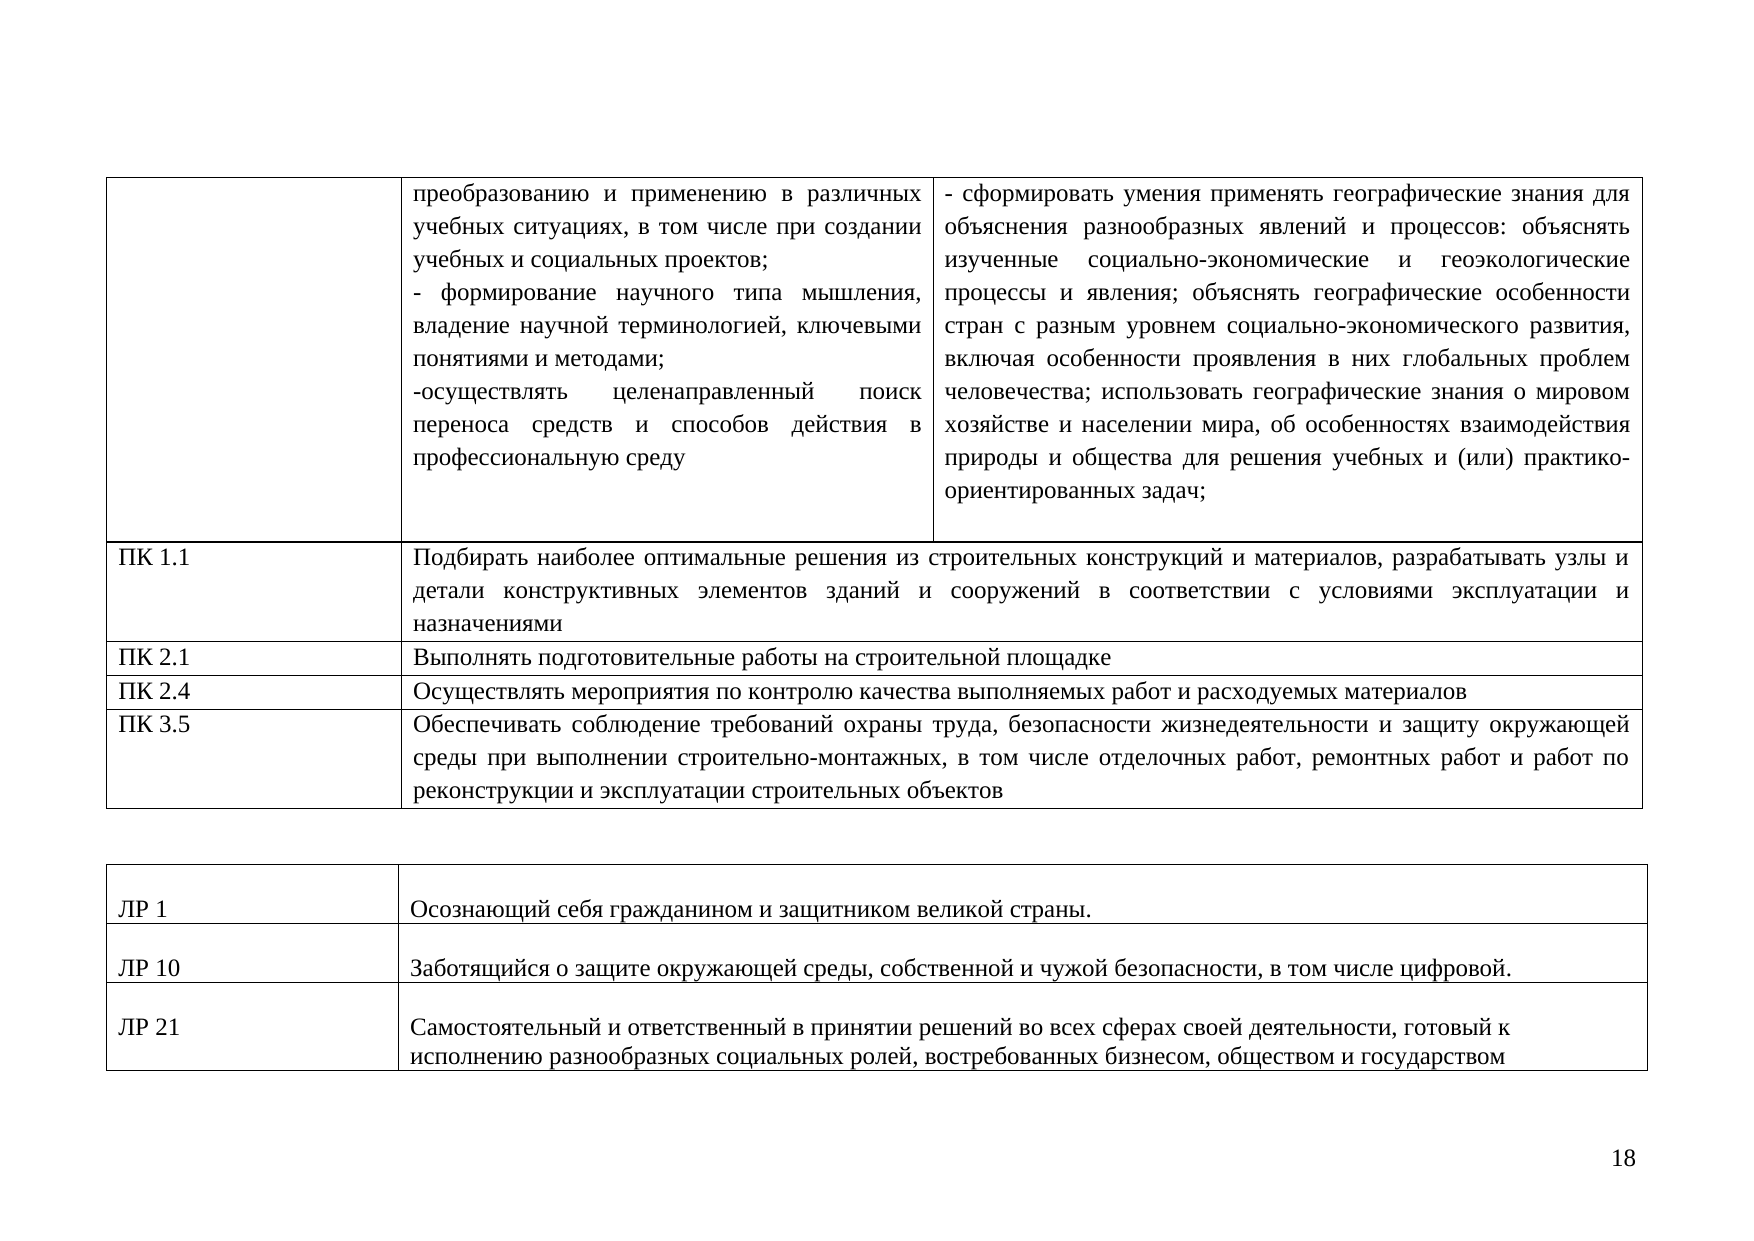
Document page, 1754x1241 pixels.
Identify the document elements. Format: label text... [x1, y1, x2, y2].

table_cell Самостоятельный и ответственный в принятии решений во всех сферах своей деятельности, готовый к исполнению разнообразных социальных ролей, востребованных бизнесом, обществом и государством [399, 983, 1647, 1069]
table_cell ПК 1.1 [107, 543, 401, 641]
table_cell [402, 178, 933, 541]
table_cell Осуществлять мероприятия по контролю качества выполняемых работ и расходуемых материалов [402, 676, 1642, 708]
table_cell Обеспечивать соблюдение требований охраны труда, безопасности жизнедеятельности и защиту окружающей среды при выполнении строительно-монтажных, в том числе отделочных работ, ремонтных работ и работ по реконструкции и эксплуатации строительных объектов [402, 710, 1642, 808]
table_cell Подбирать наиболее оптимальные решения из строительных конструкций и материалов, разрабатывать узлы и детали конструктивных элементов зданий и сооружений в соответствии с условиями эксплуатации и назначениями [402, 543, 1642, 641]
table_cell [107, 178, 401, 541]
table_cell ПК 3.5 [107, 710, 401, 808]
table_header ЛР 1 [107, 865, 398, 923]
table_cell Заботящийся о защите окружающей среды, собственной и чужой безопасности, в том числе цифровой. [399, 924, 1647, 982]
table_cell Выполнять подготовительные работы на строительной площадке [402, 642, 1642, 675]
table_cell ЛР 10 [107, 924, 398, 982]
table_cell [934, 178, 1642, 541]
table_cell ЛР 21 [107, 983, 398, 1069]
table_cell ПК 2.1 [107, 642, 401, 675]
table_cell ПК 2.4 [107, 676, 401, 708]
table_header Осознающий себя гражданином и защитником великой страны. [399, 865, 1647, 923]
